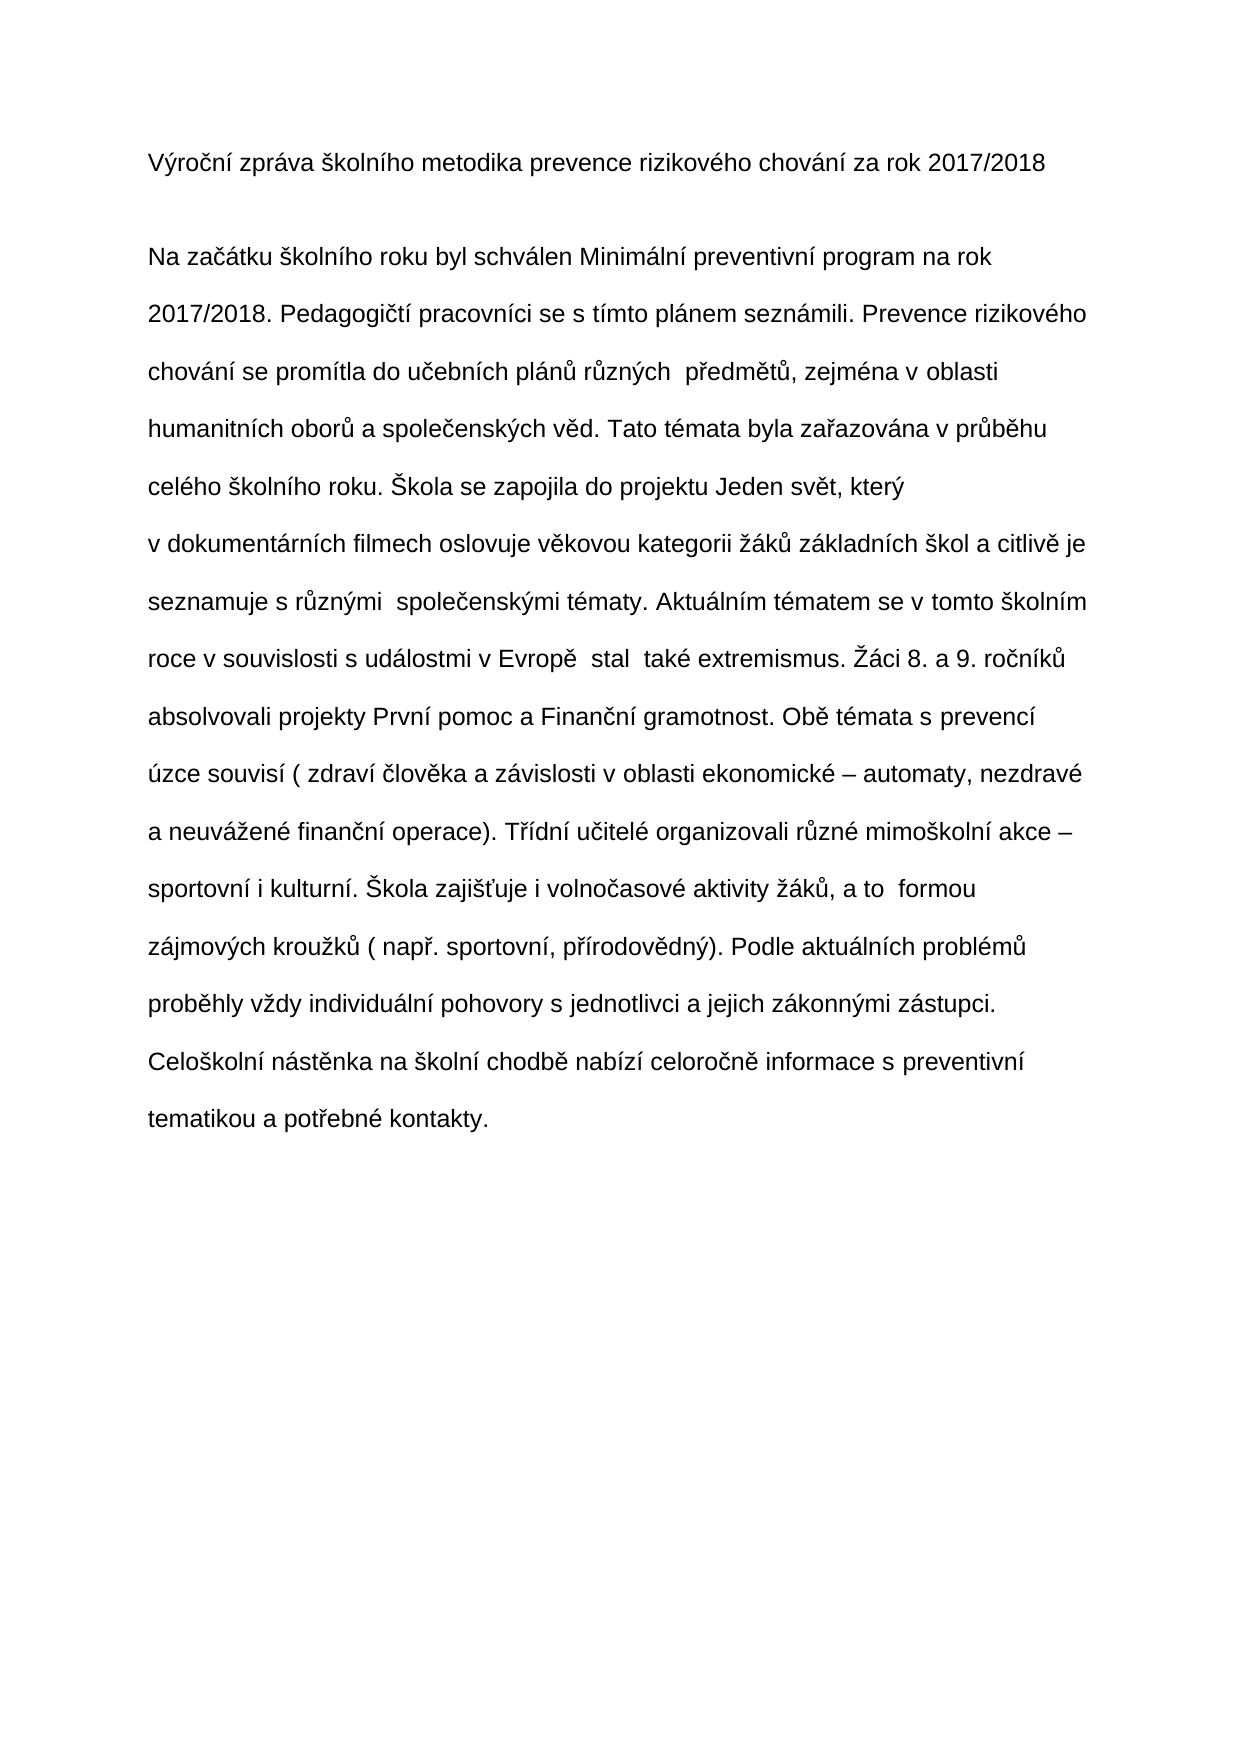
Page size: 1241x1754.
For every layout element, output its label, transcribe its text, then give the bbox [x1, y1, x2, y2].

text Výroční zpráva školního metodika prevence rizikového chování za rok 2017/2018 [148, 148, 1093, 176]
text Na začátku školního roku byl schválen Minimální preventivní program na rok 2017/2018. Pedagogičtí pracovníci se s tímto plánem seznámili. Prevence rizikového chování se promítla do učebních plánů různých předmětů, zejména v oblasti humanitních oborů a společenských věd. Tato témata byla zařazována v průběhu celého školního roku. Škola se zapojila do projektu Jeden svět, který v dokumentárních filmech oslovuje věkovou kategorii žáků základních škol a citlivě je seznamuje s různými společenskými tématy. Aktuálním tématem se v tomto školním roce v souvislosti s událostmi v Evropě stal také extremismus. Žáci 8. a 9. ročníků absolvovali projekty První pomoc a Finanční gramotnost. Obě témata s prevencí úzce souvisí ( zdraví člověka a závislosti v oblasti ekonomické – automaty, nezdravé a neuvážené finanční operace). Třídní učitelé organizovali různé mimoškolní akce – sportovní i kulturní. Škola zajišťuje i volnočasové aktivity žáků, a to formou zájmových kroužků ( např. sportovní, přírodovědný). Podle aktuálních problémů proběhly vždy individuální pohovory s jednotlivci a jejich zákonnými zástupci. Celoškolní nástěnka na školní chodbě nabízí celoročně informace s preventivní tematikou a potřebné kontakty. [148, 242, 1093, 1133]
